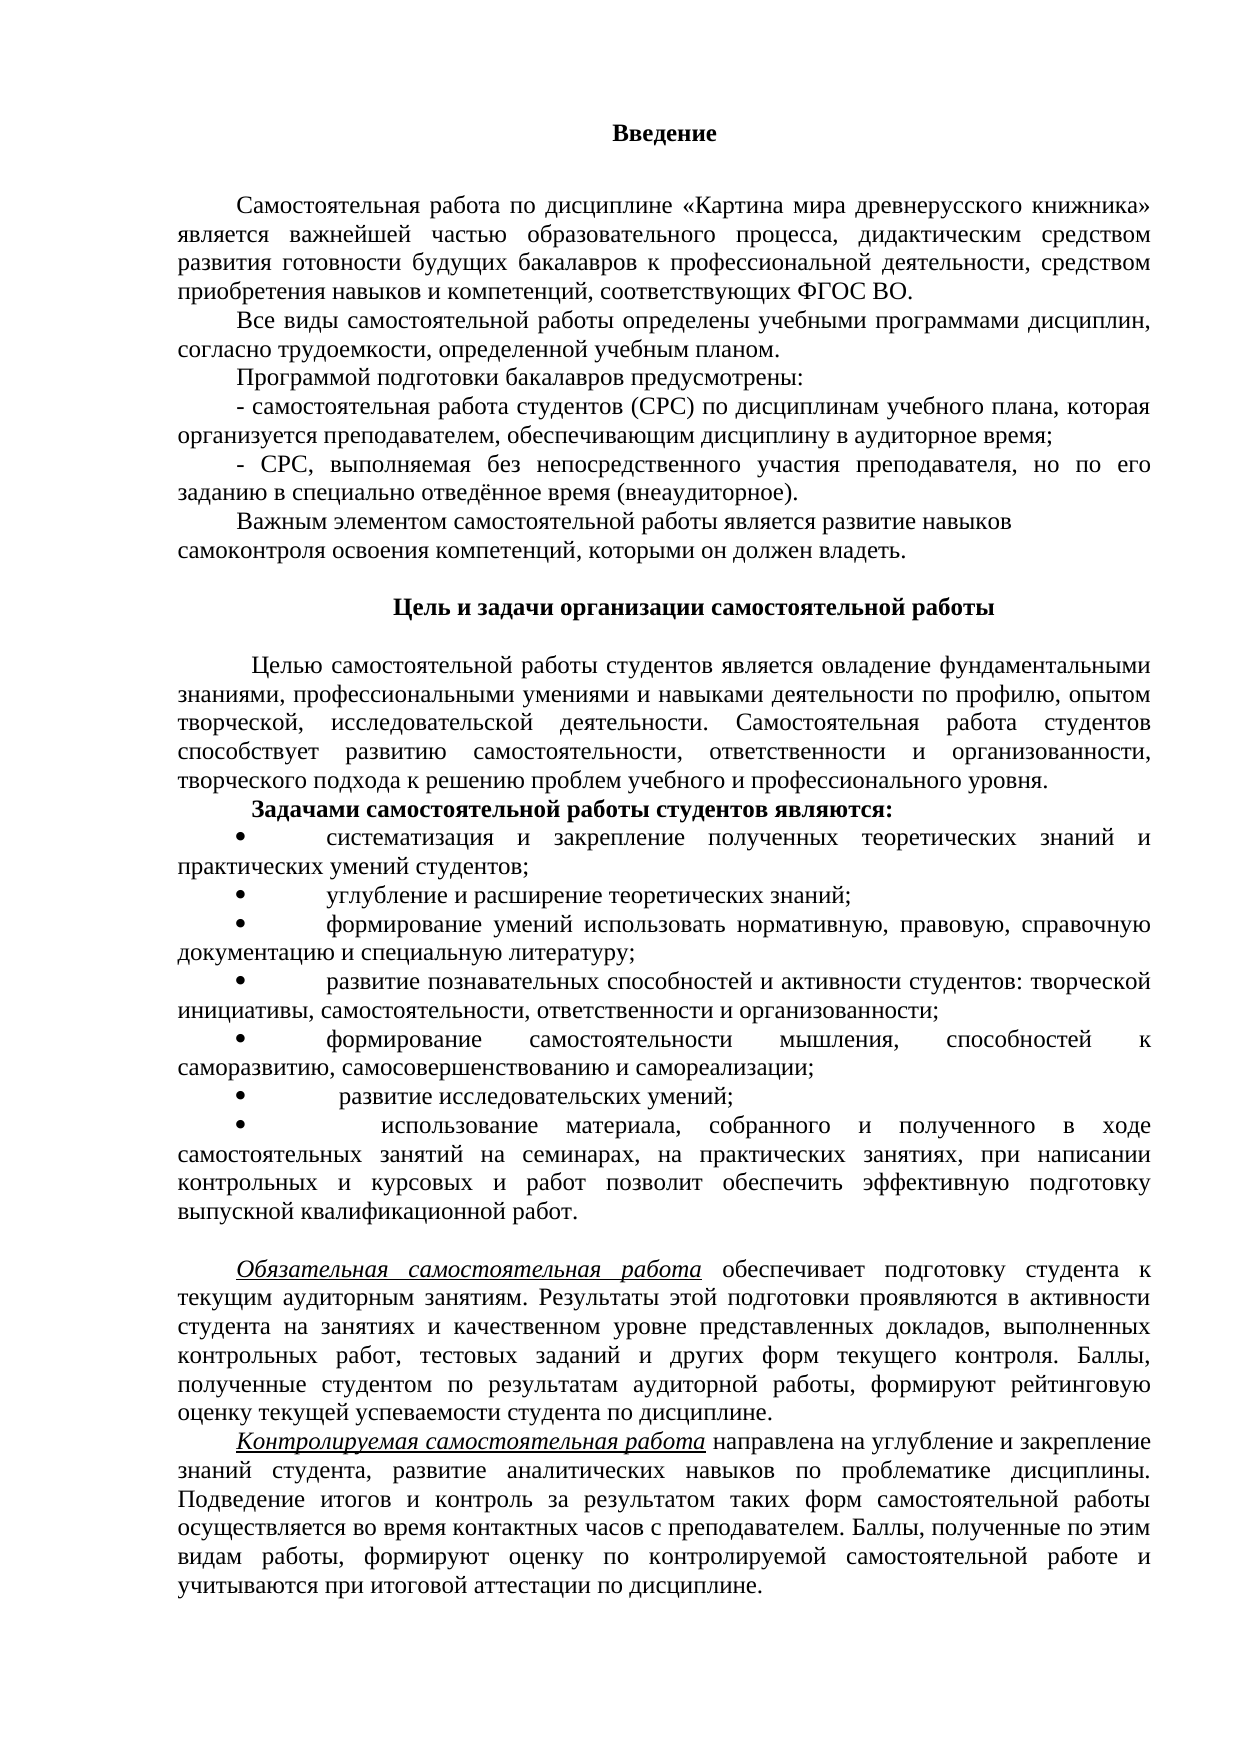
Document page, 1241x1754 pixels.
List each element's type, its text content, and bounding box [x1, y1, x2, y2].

list формирование умений использовать нормативную, правовую, справочную документацию и специальную литературу; [177, 909, 1152, 966]
text Обязательная самостоятельная работа обеспечивает подготовку студента к текущим аудиторным занятиям. Результаты этой подготовки проявляются в активности студента на занятиях и качественном уровне представленных докладов, выполненных контрольных работ, тестовых заданий и других форм текущего контроля. Баллы, полученные студентом по результатам аудиторной работы, формируют рейтинговую оценку текущей успеваемости студента по дисциплине. [177, 1254, 1152, 1426]
text Важным элементом самостоятельной работы является развитие навыков самоконтроля освоения компетенций, которыми он должен владеть. [177, 506, 1152, 564]
list углубление и расширение теоретических знаний; [177, 880, 1152, 909]
text Все виды самостоятельной работы определены учебными программами дисциплин, согласно трудоемкости, определенной учебным планом. [177, 305, 1152, 362]
text Цель и задачи организации самостоятельной работы [177, 592, 1152, 621]
text - СРС, выполняемая без непосредственного участия преподавателя, но по его заданию в специально отведённое время (внеаудиторное). [177, 449, 1152, 506]
text Контролируемая самостоятельная работа направлена на углубление и закрепление знаний студента, развитие аналитических навыков по проблематике дисциплины. Подведение итогов и контроль за результатом таких форм самостоятельной работы осуществляется во время контактных часов с преподавателем. Баллы, полученные по этим видам работы, формируют оценку по контролируемой самостоятельной работе и учитываются при итоговой аттестации по дисциплине. [177, 1426, 1152, 1599]
text Введение [177, 118, 1152, 147]
list использование материала, собранного и полученного в ходе самостоятельных занятий на семинарах, на практических занятиях, при написании контрольных и курсовых и работ позволит обеспечить эффективную подготовку выпускной квалификационной работ. [177, 1110, 1152, 1225]
text Целью самостоятельной работы студентов является овладение фундаментальными знаниями, профессиональными умениями и навыками деятельности по профилю, опытом творческой, исследовательской деятельности. Самостоятельная работа студентов способствует развитию самостоятельности, ответственности и организованности, творческого подхода к решению проблем учебного и профессионального уровня. [177, 650, 1152, 794]
text Самостоятельная работа по дисциплине «Картина мира древнерусского книжника» является важнейшей частью образовательного процесса, дидактическим средством развития готовности будущих бакалавров к профессиональной деятельности, средством приобретения навыков и компетенций, соответствующих ФГОС ВО. [177, 190, 1152, 305]
list формирование самостоятельности мышления, способностей к саморазвитию, самосовершенствованию и самореализации; [177, 1024, 1152, 1081]
text - самостоятельная работа студентов (СРС) по дисциплинам учебного плана, которая организуется преподавателем, обеспечивающим дисциплину в аудиторное время; [177, 391, 1152, 449]
text Программой подготовки бакалавров предусмотрены: [177, 362, 1152, 391]
list развитие познавательных способностей и активности студентов: творческой инициативы, самостоятельности, ответственности и организованности; [177, 966, 1152, 1024]
list систематизация и закрепление полученных теоретических знаний и практических умений студентов; [177, 822, 1152, 880]
list развитие исследовательских умений; [177, 1081, 1152, 1110]
text Задачами самостоятельной работы студентов являются: [177, 794, 1152, 822]
